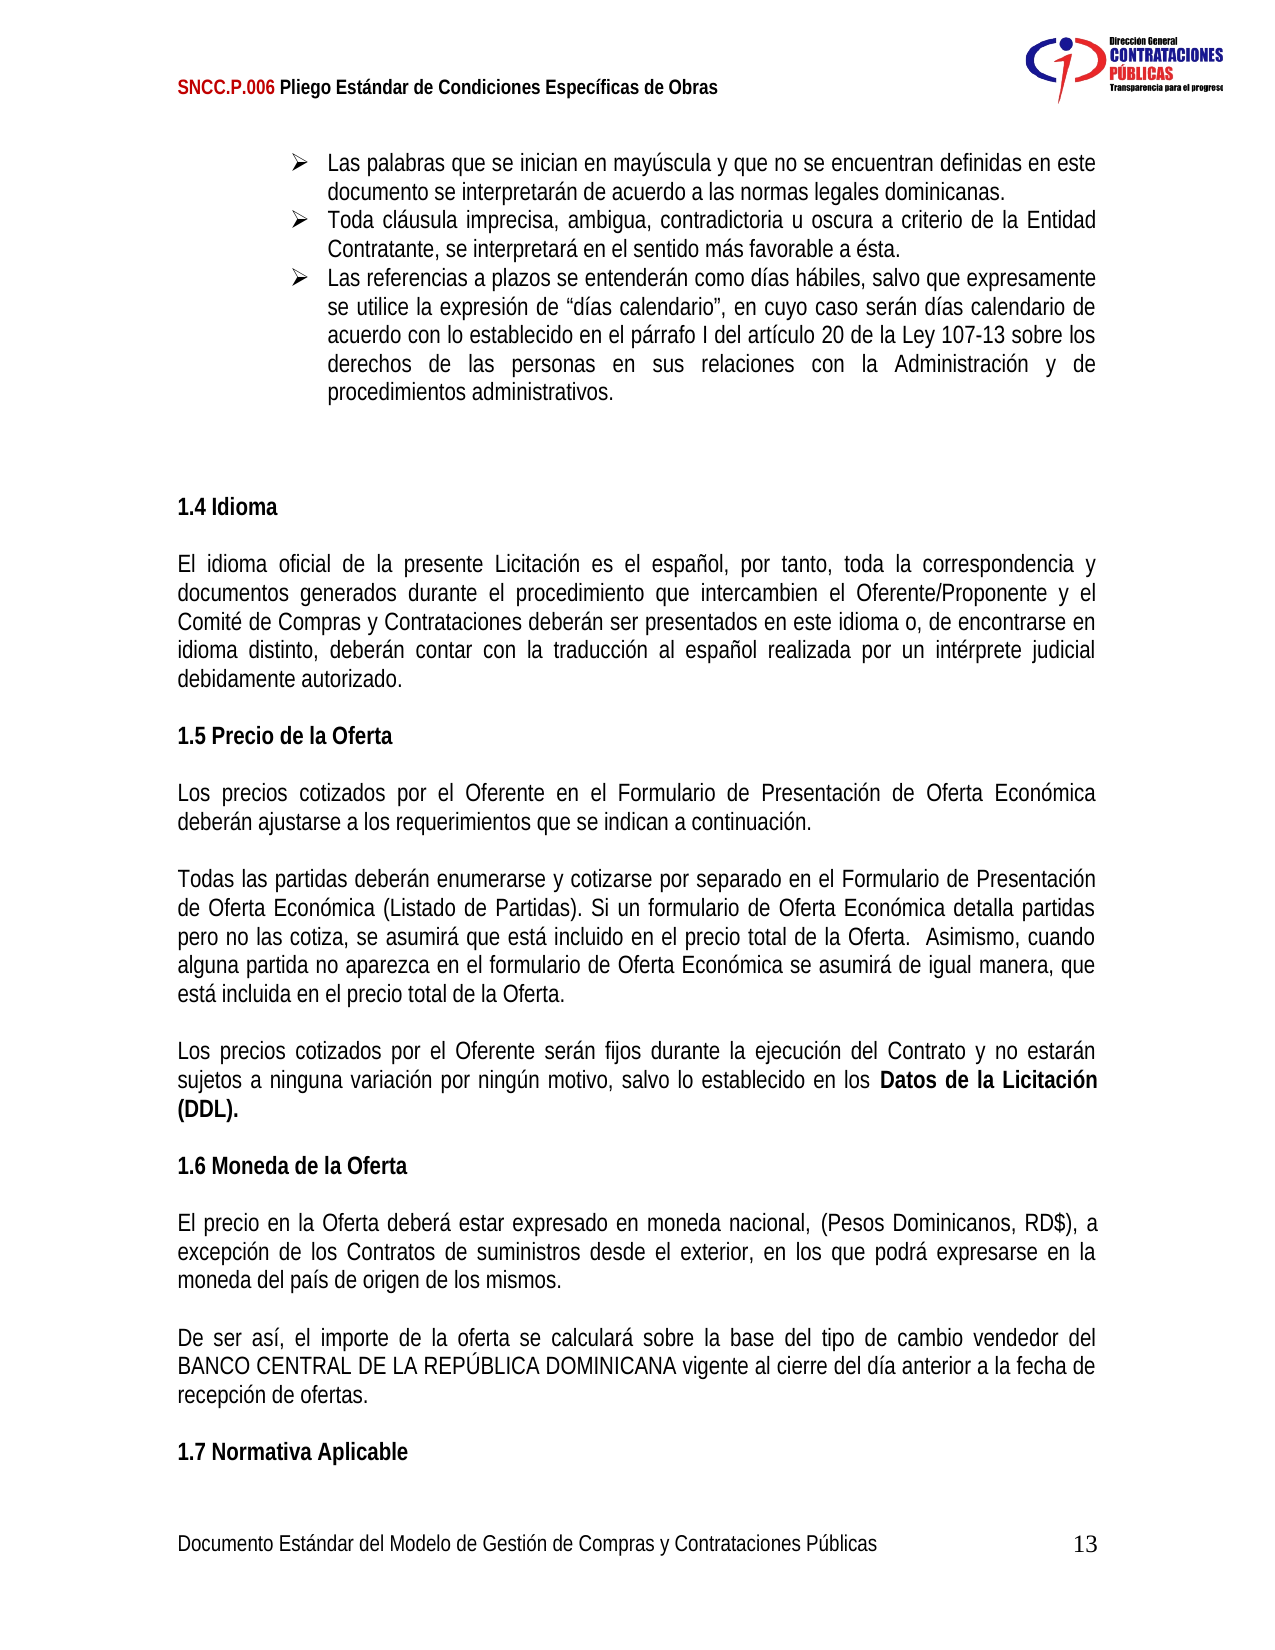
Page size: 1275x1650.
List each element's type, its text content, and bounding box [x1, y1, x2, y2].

text Los precios cotizados por el Oferente serán fijos durante la ejecución del Contrato y no estarán sujetos a ninguna variación por ningún motivo, salvo lo establecido en los Datos de la Licitación (DDL). [177, 1036, 1098, 1122]
picture [1025, 37, 1223, 104]
text De ser así, el importe de la oferta se calculará sobre la base del tipo de cambio vendedor del BANCO CENTRAL DE LA REPÚBLICA DOMINICANA vigente al cierre del día anterior a la fecha de recepción de ofertas. [177, 1323, 1098, 1409]
list Las referencias a plazos se entenderán como días hábiles, salvo que expresamente se utilice la expresión de “días calendario”, en cuyo caso serán días calendario de acuerdo con lo establecido en el párrafo I del artículo 20 de la Ley 107-13 sobre los derechos de las personas en sus relaciones con la Administración y de procedimientos administrativos. [290, 263, 1098, 406]
text El idioma oficial de la presente Licitación es el español, por tanto, toda la correspondencia y documentos generados durante el procedimiento que intercambien el Oferente/Proponente y el Comité de Compras y Contrataciones deberán ser presentados en este idioma o, de encontrarse en idioma distinto, deberán contar con la traducción al español realizada por un intérprete judicial debidamente autorizado. [177, 549, 1098, 692]
subtitle 1.4 Idioma [177, 492, 1098, 521]
list Las palabras que se inician en mayúscula y que no se encuentran definidas en este documento se interpretarán de acuerdo a las normas legales dominicanas. [290, 148, 1098, 205]
text Todas las partidas deberán enumerarse y cotizarse por separado en el Formulario de Presentación de Oferta Económica (Listado de Partidas). Si un formulario de Oferta Económica detalla partidas pero no las cotiza, se asumirá que está incluido en el precio total de la Oferta. Asimismo, cuando alguna partida no aparezca en el formulario de Oferta Económica se asumirá de igual manera, que está incluida en el precio total de la Oferta. [177, 864, 1098, 1008]
text El precio en la Oferta deberá estar expresado en moneda nacional, (Pesos Dominicanos, RD$), a excepción de los Contratos de suministros desde el exterior, en los que podrá expresarse en la moneda del país de origen de los mismos. [177, 1208, 1098, 1294]
subtitle 1.7 Normativa Aplicable [177, 1437, 1098, 1466]
text Los precios cotizados por el Oferente en el Formulario de Presentación de Oferta Económica deberán ajustarse a los requerimientos que se indican a continuación. [177, 778, 1098, 836]
subtitle 1.6 Moneda de la Oferta [177, 1151, 1098, 1179]
subtitle 1.5 Precio de la Oferta [177, 721, 1098, 750]
list Toda cláusula imprecisa, ambigua, contradictoria u oscura a criterio de la Entidad Contratante, se interpretará en el sentido más favorable a ésta. [290, 205, 1098, 263]
